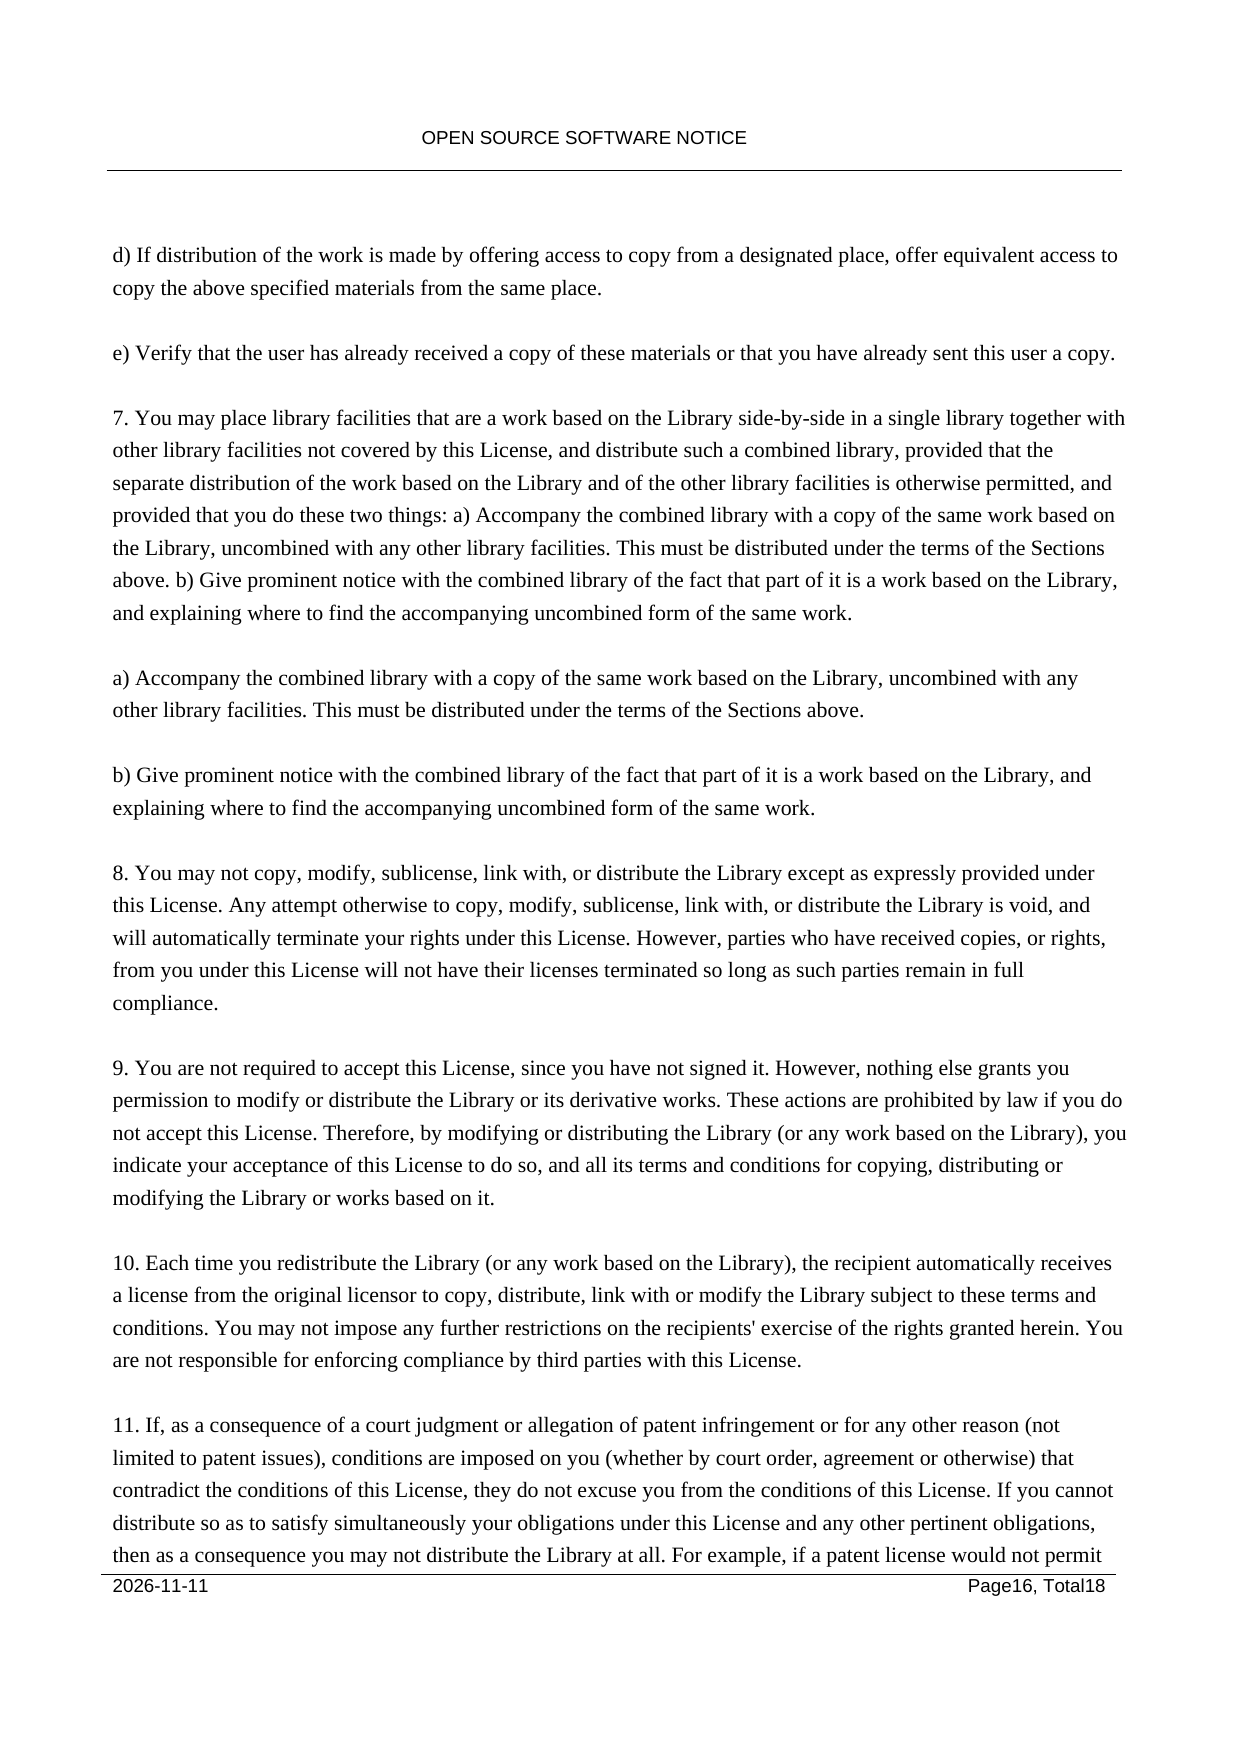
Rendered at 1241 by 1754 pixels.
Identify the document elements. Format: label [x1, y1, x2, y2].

text [112, 206, 1128, 1571]
